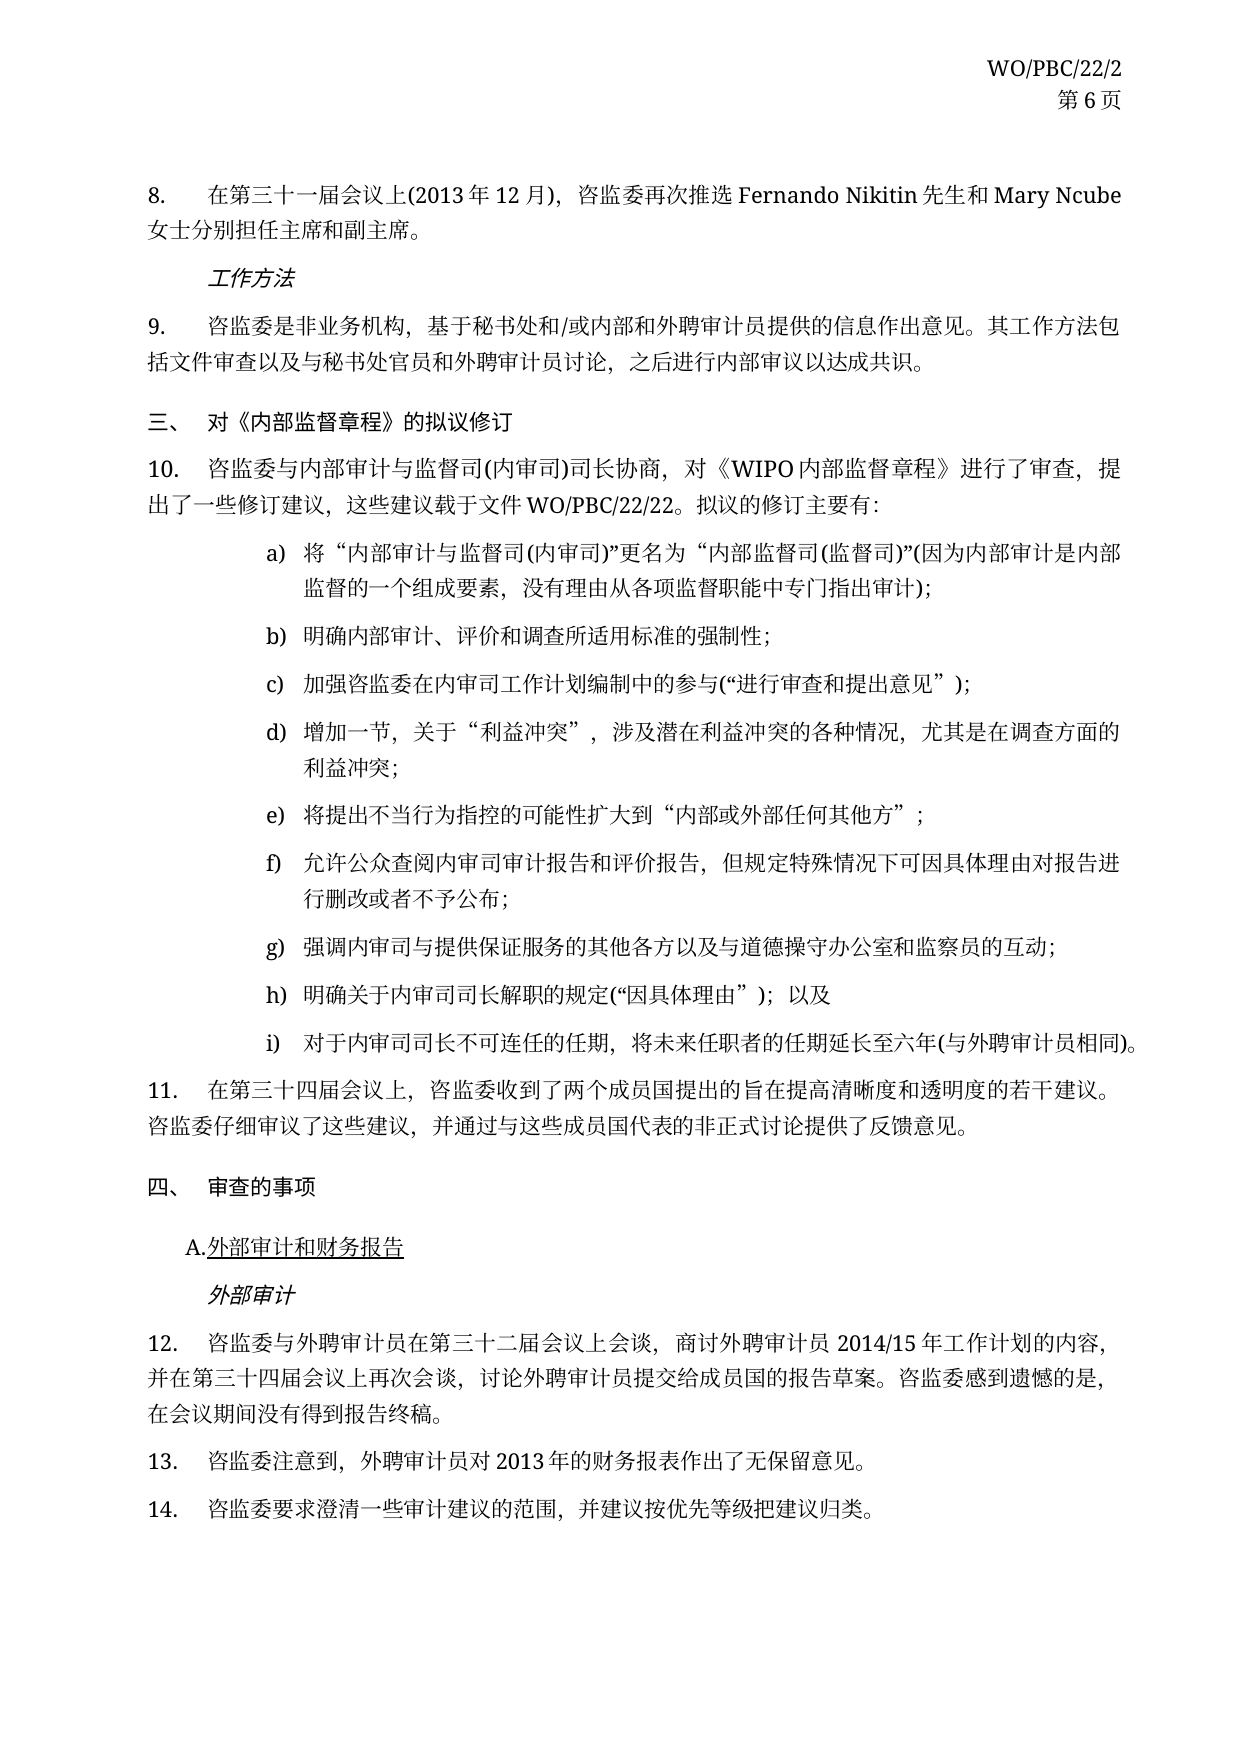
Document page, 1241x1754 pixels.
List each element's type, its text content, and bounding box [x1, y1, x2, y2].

list 将“内部审计与监督司(内审司)”更名为“内部监督司(监督司)”(因为内部审计是内部监督的一个组成要素，没有理由从各项监督职能中专门指出审计)； [266, 532, 1122, 603]
text . 咨监委与内部审计与监督司(内审司)司长协商，对《WIPO内部监督章程》进行了审查，提出了一些修订建议，这些建议载于文件WO/PBC/22/22。拟议的修订主要有： [148, 449, 1122, 520]
text . 咨监委注意到，外聘审计员对2013年的财务报表作出了无保留意见。 [148, 1441, 1122, 1476]
list 对于内审司司长不可连任的任期，将未来任职者的任期延长至六年(与外聘审计员相同)。 [266, 1022, 1137, 1057]
list 允许公众查阅内审司审计报告和评价报告，但规定特殊情况下可因具体理由对报告进行删改或者不予公布； [266, 843, 1122, 914]
text . 咨监委与外聘审计员在第三十二届会议上会谈，商讨外聘审计员2014/15年工作计划的内容，并在第三十四届会议上再次会谈，讨论外聘审计员提交给成员国的报告草案。咨监委感到遗憾的是，在会议期间没有得到报告终稿。 [148, 1322, 1122, 1428]
subtitle 四、 审查的事项 [148, 1166, 1122, 1201]
list 明确关于内审司司长解职的规定(“因具体理由”)；以及 [266, 974, 1137, 1009]
list 加强咨监委在内审司工作计划编制中的参与(“进行审查和提出意见”)； [266, 664, 1122, 699]
text . 在第三十一届会议上(2013年12月)，咨监委再次推选Fernando Nikitin先生和Mary Ncube女士分别担任主席和副主席。 [148, 174, 1122, 245]
text . 咨监委是非业务机构，基于秘书处和/或内部和外聘审计员提供的信息作出意见。其工作方法包括文件审查以及与秘书处官员和外聘审计员讨论，之后进行内部审议以达成共识。 [148, 305, 1122, 376]
list 将提出不当行为指控的可能性扩大到“内部或外部任何其他方”； [266, 795, 1122, 830]
list 明确内部审计、评价和调查所适用标准的强制性； [266, 616, 1122, 651]
list 增加一节，关于“利益冲突”，涉及潜在利益冲突的各种情况，尤其是在调查方面的利益冲突； [266, 712, 1122, 782]
text 外部审计 [207, 1274, 1122, 1309]
text 工作方法 [207, 257, 1122, 293]
list 强调内审司与提供保证服务的其他各方以及与道德操守办公室和监察员的互动； [266, 926, 1137, 962]
subtitle 外部审计和财务报告 [185, 1226, 1122, 1262]
text . 在第三十四届会议上，咨监委收到了两个成员国提出的旨在提高清晰度和透明度的若干建议。咨监委仔细审议了这些建议，并通过与这些成员国代表的非正式讨论提供了反馈意见。 [148, 1070, 1122, 1141]
text . 咨监委要求澄清一些审计建议的范围，并建议按优先等级把建议归类。 [148, 1489, 1122, 1524]
subtitle 三、 对《内部监督章程》的拟议修订 [148, 401, 1122, 437]
